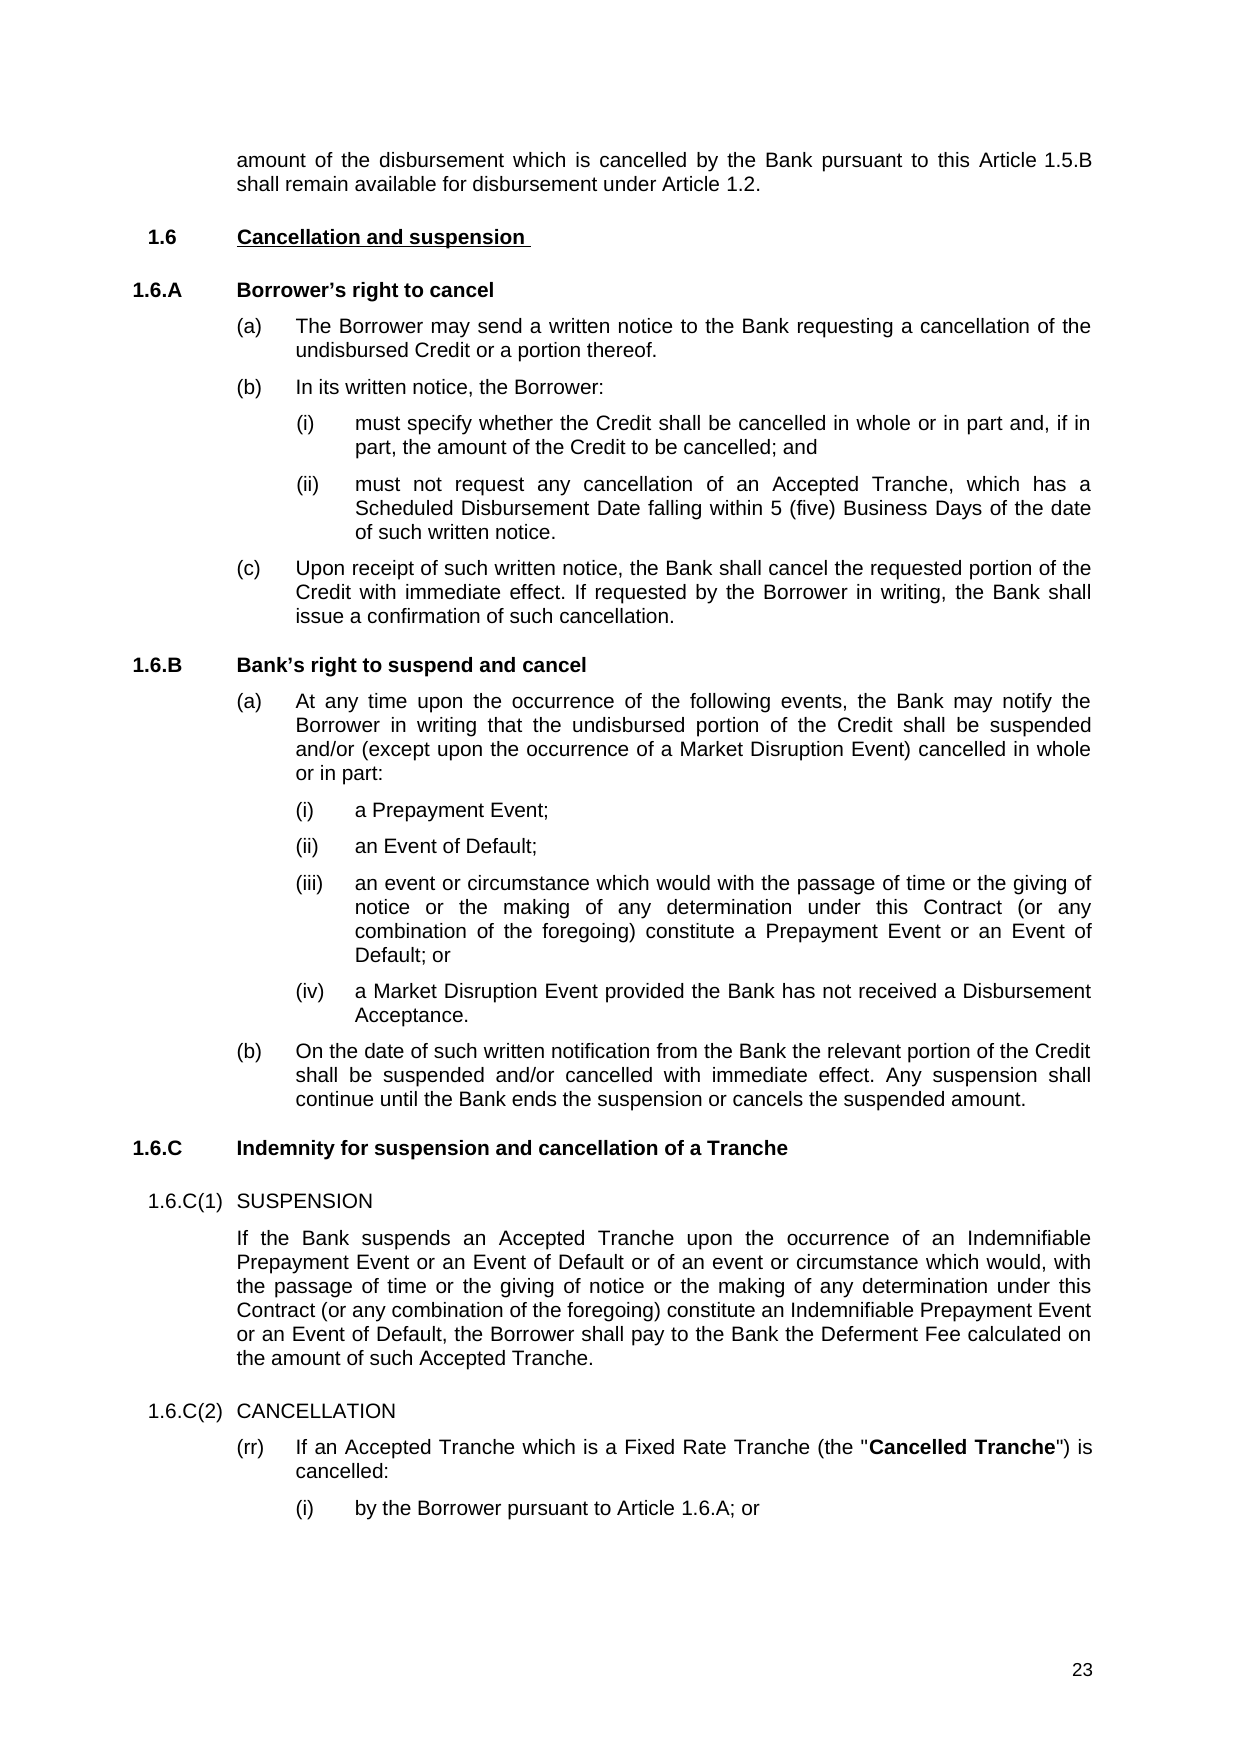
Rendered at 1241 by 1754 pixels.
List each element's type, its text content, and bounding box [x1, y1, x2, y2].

subtitle Cancellation [148, 1399, 1092, 1423]
subtitle Cancellation and suspension [148, 225, 1092, 249]
list The Borrower may send a written notice to the Bank requesting a cancellation of the undisbursed Credit or a portion thereof. [236, 314, 1092, 362]
list In its written notice, the Borrower: [236, 375, 1092, 399]
list On the date of such written notification from the Bank the relevant portion of the Credit shall be suspended and/or cancelled with immediate effect. Any suspension shall continue until the Bank ends the suspension or cancels the suspended amount. [236, 1039, 1092, 1111]
list an event or circumstance which would with the passage of time or the giving of notice or the making of any determination under this Contract (or any combination of the foregoing) constitute a Prepayment Event or an Event of Default; or [295, 871, 1092, 966]
list At any time upon the occurrence of the following events, the Bank may notify the Borrower in writing that the undisbursed portion of the Credit shall be suspended and/or (except upon the occurrence of a Market Disruption Event) cancelled in whole or in part: [236, 689, 1092, 785]
list If an Accepted Tranche which is a Fixed Rate Tranche (the "Cancelled Tranche") is cancelled: [236, 1435, 1092, 1483]
list a Market Disruption Event provided the Bank has not received a Disbursement Acceptance. [295, 979, 1092, 1027]
list by the Borrower pursuant to Article 1.6.A; or [295, 1496, 1092, 1519]
list a Prepayment Event; [295, 798, 1092, 822]
list Upon receipt of such written notice, the Bank shall cancel the requested portion of the Credit with immediate effect. If requested by the Borrower in writing, the Bank shall issue a confirmation of such cancellation. [236, 556, 1092, 628]
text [236, 148, 1092, 196]
subtitle Suspension [148, 1189, 1092, 1213]
list must not request any cancellation of an Accepted Tranche, which has a Scheduled Disbursement Date falling within 5 (five) Business Days of the date of such written notice. [296, 472, 1092, 543]
subtitle Indemnity for suspension and cancellation of a Tranche [132, 1136, 1092, 1160]
subtitle Borrower’s right to cancel [132, 278, 1092, 302]
text If the Bank suspends an Accepted Tranche upon the occurrence of an Indemnifiable Prepayment Event or an Event of Default or of an event or circumstance which would, with the passage of time or the giving of notice or the making of any determination under this Contract (or any combination of the foregoing) constitute an Indemnifiable Prepayment Event or an Event of Default, the Borrower shall pay to the Bank the Deferment Fee calculated on the amount of such Accepted Tranche. [236, 1226, 1092, 1369]
list an Event of Default; [295, 834, 1092, 858]
list must specify whether the Credit shall be cancelled in whole or in part and, if in part, the amount of the Credit to be cancelled; and [296, 411, 1092, 459]
subtitle Bank’s right to suspend and cancel [132, 653, 1092, 677]
